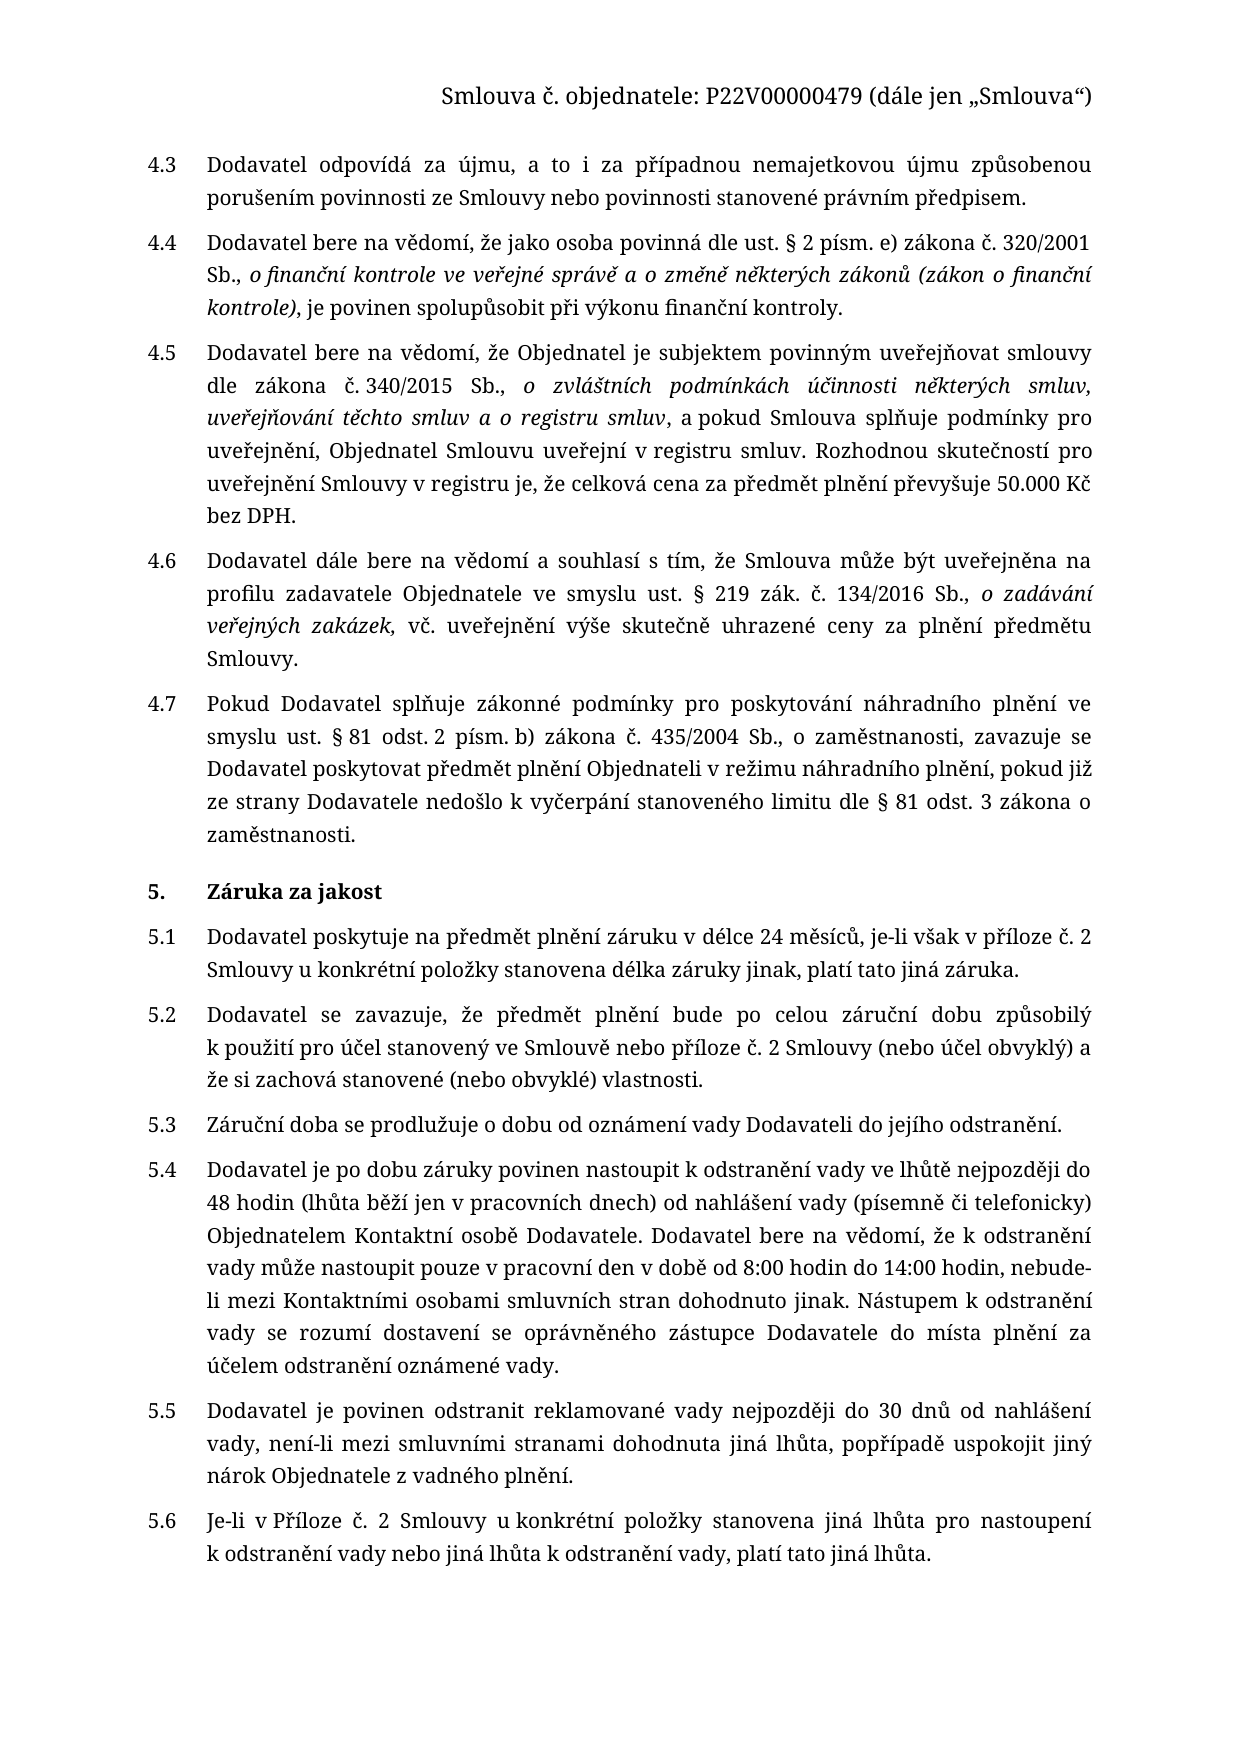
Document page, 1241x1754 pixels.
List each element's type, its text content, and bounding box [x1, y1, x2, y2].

list Dodavatel bere na vědomí, že jako osoba povinná dle ust. § 2 písm. e) zákona č. 320/2001 Sb., o finanční kontrole ve veřejné správě a o změně některých zákonů (zákon o finanční kontrole), je povinen spolupůsobit při výkonu finanční kontroly. [148, 228, 1093, 322]
list Dodavatel poskytuje na předmět plnění záruku v délce 24 měsíců, je-li však v příloze č. 2 Smlouvy u konkrétní položky stanovena délka záruky jinak, platí tato jiná záruka. [148, 922, 1093, 983]
list Záruční doba se prodlužuje o dobu od oznámení vady Dodavateli do jejího odstranění. [148, 1110, 1093, 1139]
list Dodavatel bere na vědomí, že Objednatel je subjektem povinným uveřejňovat smlouvy dle zákona č. 340/2015 Sb., o zvláštních podmínkách účinnosti některých smluv, uveřejňování těchto smluv a o registru smluv, a pokud Smlouva splňuje podmínky pro uveřejnění, Objednatel Smlouvu uveřejní v registru smluv. Rozhodnou skutečností pro uveřejnění Smlouvy v registru je, že celková cena za předmět plnění převyšuje 50.000 Kč bez DPH. [148, 338, 1093, 530]
list Dodavatel dále bere na vědomí a souhlasí s tím, že Smlouva může být uveřejněna na profilu zadavatele Objednatele ve smyslu ust. § 219 zák. č. 134/2016 Sb., o zadávání veřejných zakázek, vč. uveřejnění výše skutečně uhrazené ceny za plnění předmětu Smlouvy. [148, 546, 1093, 673]
list Dodavatel se zavazuje, že předmět plnění bude po celou záruční dobu způsobilý k použití pro účel stanovený ve Smlouvě nebo příloze č. 2 Smlouvy (nebo účel obvyklý) a že si zachová stanovené (nebo obvyklé) vlastnosti. [148, 1000, 1093, 1094]
list Je-li v Příloze č. 2 Smlouvy u konkrétní položky stanovena jiná lhůta pro nastoupení k odstranění vady nebo jiná lhůta k odstranění vady, platí tato jiná lhůta. [148, 1507, 1093, 1568]
list Pokud Dodavatel splňuje zákonné podmínky pro poskytování náhradního plnění ve smyslu ust. § 81 odst. 2 písm. b) zákona č. 435/2004 Sb., o zaměstnanosti, zavazuje se Dodavatel poskytovat předmět plnění Objednateli v režimu náhradního plnění, pokud již ze strany Dodavatele nedošlo k vyčerpání stanoveného limitu dle § 81 odst. 3 zákona o zaměstnanosti. [148, 689, 1093, 848]
list Dodavatel odpovídá za újmu, a to i za případnou nemajetkovou újmu způsobenou porušením povinnosti ze Smlouvy nebo povinnosti stanovené právním předpisem. [148, 150, 1093, 211]
list Záruka za jakost [148, 877, 1093, 906]
list Dodavatel je povinen odstranit reklamované vady nejpozději do 30 dnů od nahlášení vady, není-li mezi smluvními stranami dohodnuta jiná lhůta, popřípadě uspokojit jiný nárok Objednatele z vadného plnění. [148, 1396, 1093, 1490]
list Dodavatel je po dobu záruky povinen nastoupit k odstranění vady ve lhůtě nejpozději do 48 hodin (lhůta běží jen v pracovních dnech) od nahlášení vady (písemně či telefonicky) Objednatelem Kontaktní osobě Dodavatele. Dodavatel bere na vědomí, že k odstranění vady může nastoupit pouze v pracovní den v době od 8:00 hodin do 14:00 hodin, nebude-li mezi Kontaktními osobami smluvních stran dohodnuto jinak. Nástupem k odstranění vady se rozumí dostavení se oprávněného zástupce Dodavatele do místa plnění za účelem odstranění oznámené vady. [148, 1156, 1093, 1379]
